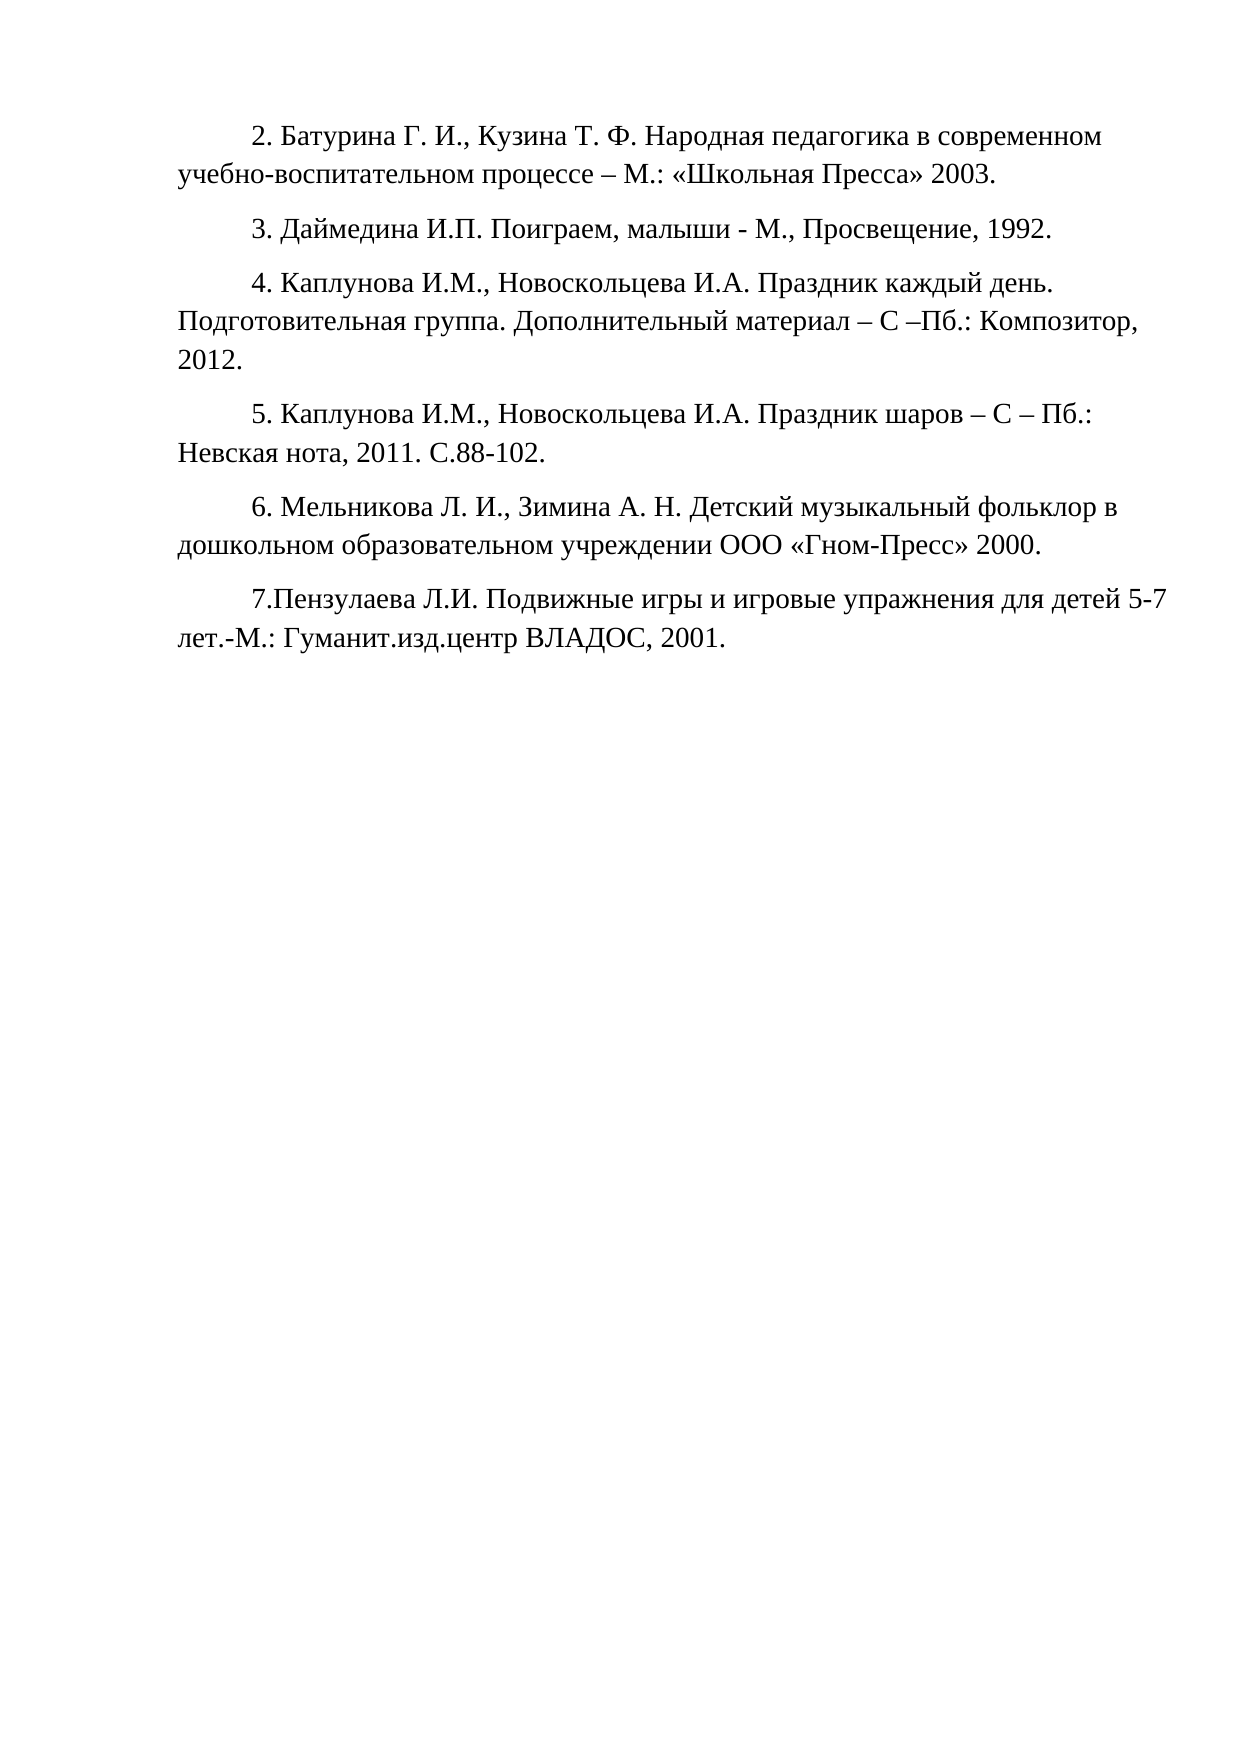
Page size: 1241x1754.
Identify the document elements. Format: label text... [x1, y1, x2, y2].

text 3. Даймедина И.П. Поиграем, малыши - М., Просвещение, 1992. [177, 211, 1181, 244]
text 5. Каплунова И.М., Новоскольцева И.А. Праздник шаров – С – Пб.: Невская нота, 2011. С.88-102. [177, 396, 1181, 468]
text 2. Батурина Г. И., Кузина Т. Ф. Народная педагогика в современном учебно-воспитательном процессе – М.: «Школьная Пресса» 2003. [177, 118, 1181, 190]
text 4. Каплунова И.М., Новоскольцева И.А. Праздник каждый день. Подготовительная группа. Дополнительный материал – С –Пб.: Композитор, 2012. [177, 265, 1181, 376]
text 7.Пензулаева Л.И. Подвижные игры и игровые упражнения для детей 5-7 лет.-М.: Гуманит.изд.центр ВЛАДОС, 2001. [177, 582, 1181, 654]
text 6. Мельникова Л. И., Зимина А. Н. Детский музыкальный фольклор в дошкольном образовательном учреждении ООО «Гном-Пресс» 2000. [177, 489, 1181, 561]
